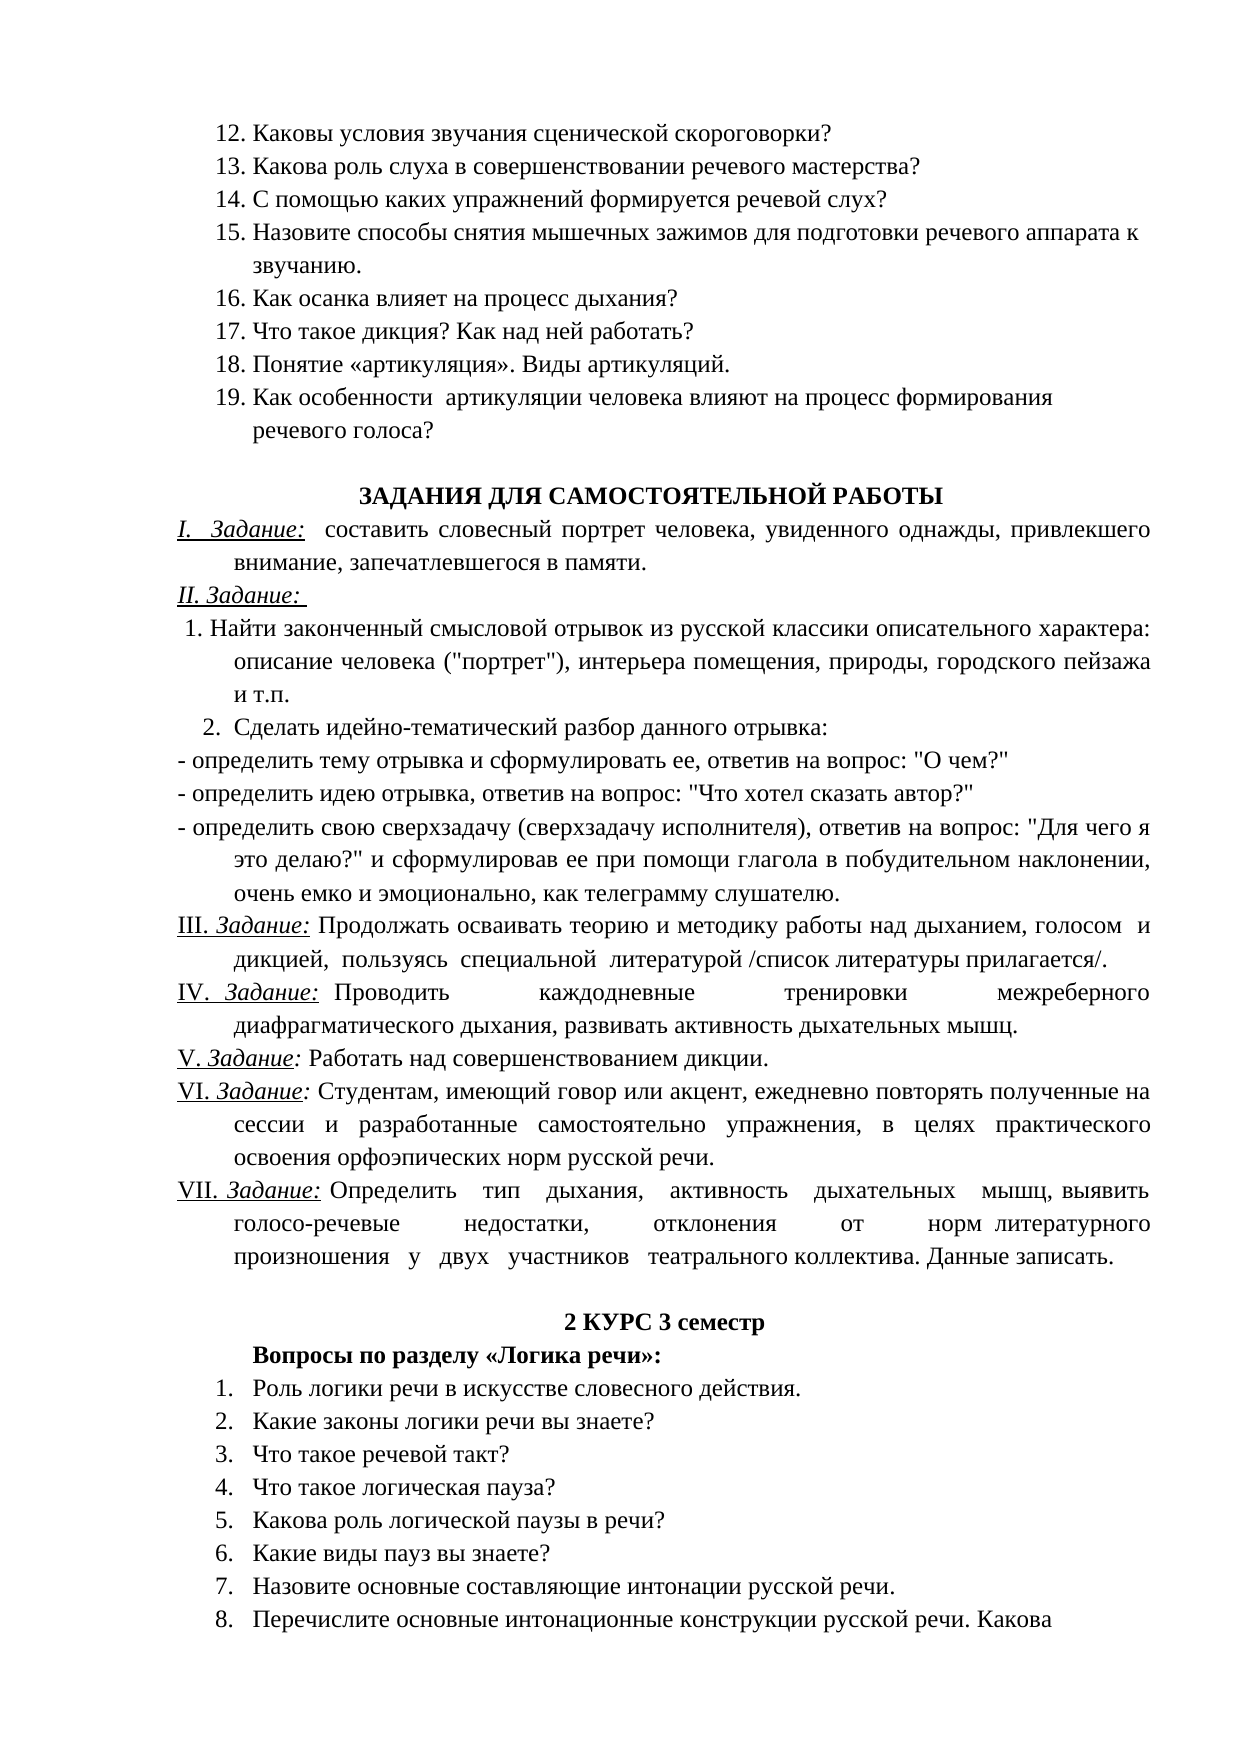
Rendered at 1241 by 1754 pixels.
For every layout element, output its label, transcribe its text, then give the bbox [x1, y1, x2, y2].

text - определить свою сверхзадачу (сверхзадачу исполнителя), ответив на вопрос: "Для чего я это делаю?" и сформулировав ее при помощи глагола в побудительном наклонении, очень емко и эмоционально, как телеграмму слушателю. [177, 812, 1152, 906]
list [215, 1604, 1152, 1633]
text - определить тему отрывка и сформулировать ее, ответив на вопрос: "О чем?" [177, 746, 1152, 774]
list Какова роль логической паузы в речи? [215, 1505, 1152, 1534]
text II. Задание: [177, 580, 1152, 609]
list Понятие «артикуляция». Виды артикуляций. [215, 349, 1152, 378]
list Назовите способы снятия мышечных зажимов для подготовки речевого аппарата к звучанию. [215, 217, 1152, 279]
text 1. Найти законченный смысловой отрывок из русской классики описательного характера: описание человека ("портрет"), интерьера помещения, природы, городского пейзажа и т.п. [177, 613, 1152, 708]
list Назовите основные составляющие интонации русской речи. [215, 1571, 1152, 1600]
text Вопросы по разделу «Логика речи»: [252, 1340, 1152, 1369]
text I. Задание: составить словесный портрет человека, увиденного однажды, привлекшего внимание, запечатлевшегося в памяти. [177, 514, 1152, 576]
list Как осанка влияет на процесс дыхания? [215, 283, 1152, 312]
text 2. Сделать идейно-тематический разбор данного отрывка: [177, 712, 1152, 741]
text IV. Задание: Проводить каждодневные тренировки межреберного диафрагматического дыхания, развивать активность дыхательных мышц. [177, 977, 1152, 1038]
text ЗАДАНИЯ ДЛЯ САМОСТОЯТЕЛЬНОЙ РАБОТЫ [177, 481, 1152, 510]
list Какова роль слуха в совершенствовании речевого мастерства? [215, 151, 1152, 180]
list Каковы условия звучания сценической скороговорки? [215, 118, 1152, 147]
list Как особенности артикуляции человека влияют на процесс формирования речевого голоса? [215, 382, 1152, 444]
list Какие виды пауз вы знаете? [215, 1538, 1152, 1567]
list Что такое дикция? Как над ней работать? [215, 316, 1152, 345]
text VII. Задание: Определить тип дыхания, активность дыхательных мышц, выявить голосо-речевые недостатки, отклонения от норм литературного произношения у двух участников театрального коллектива. Данные записать. [177, 1175, 1152, 1269]
text VI. Задание: Студентам, имеющий говор или акцент, ежедневно повторять полученные на сессии и разработанные самостоятельно упражнения, в целях практического освоения орфоэпических норм русской речи. [177, 1076, 1152, 1171]
text V. Задание: Работать над совершенствованием дикции. [177, 1043, 1152, 1071]
text - определить идею отрывка, ответив на вопрос: "Что хотел сказать автор?" [177, 778, 1152, 807]
text 2 КУРС 3 семестр [177, 1307, 1152, 1336]
list Какие законы логики речи вы знаете? [215, 1406, 1152, 1435]
list Роль логики речи в искусстве словесного действия. [215, 1373, 1152, 1402]
text III. Задание: Продолжать осваивать теорию и методику работы над дыханием, голосом и дикцией, пользуясь специальной литературой /список литературы прилагается/. [177, 911, 1152, 972]
list Что такое речевой такт? [215, 1439, 1152, 1468]
list С помощью каких упражнений формируется речевой слух? [215, 184, 1152, 213]
list Что такое логическая пауза? [215, 1472, 1152, 1501]
